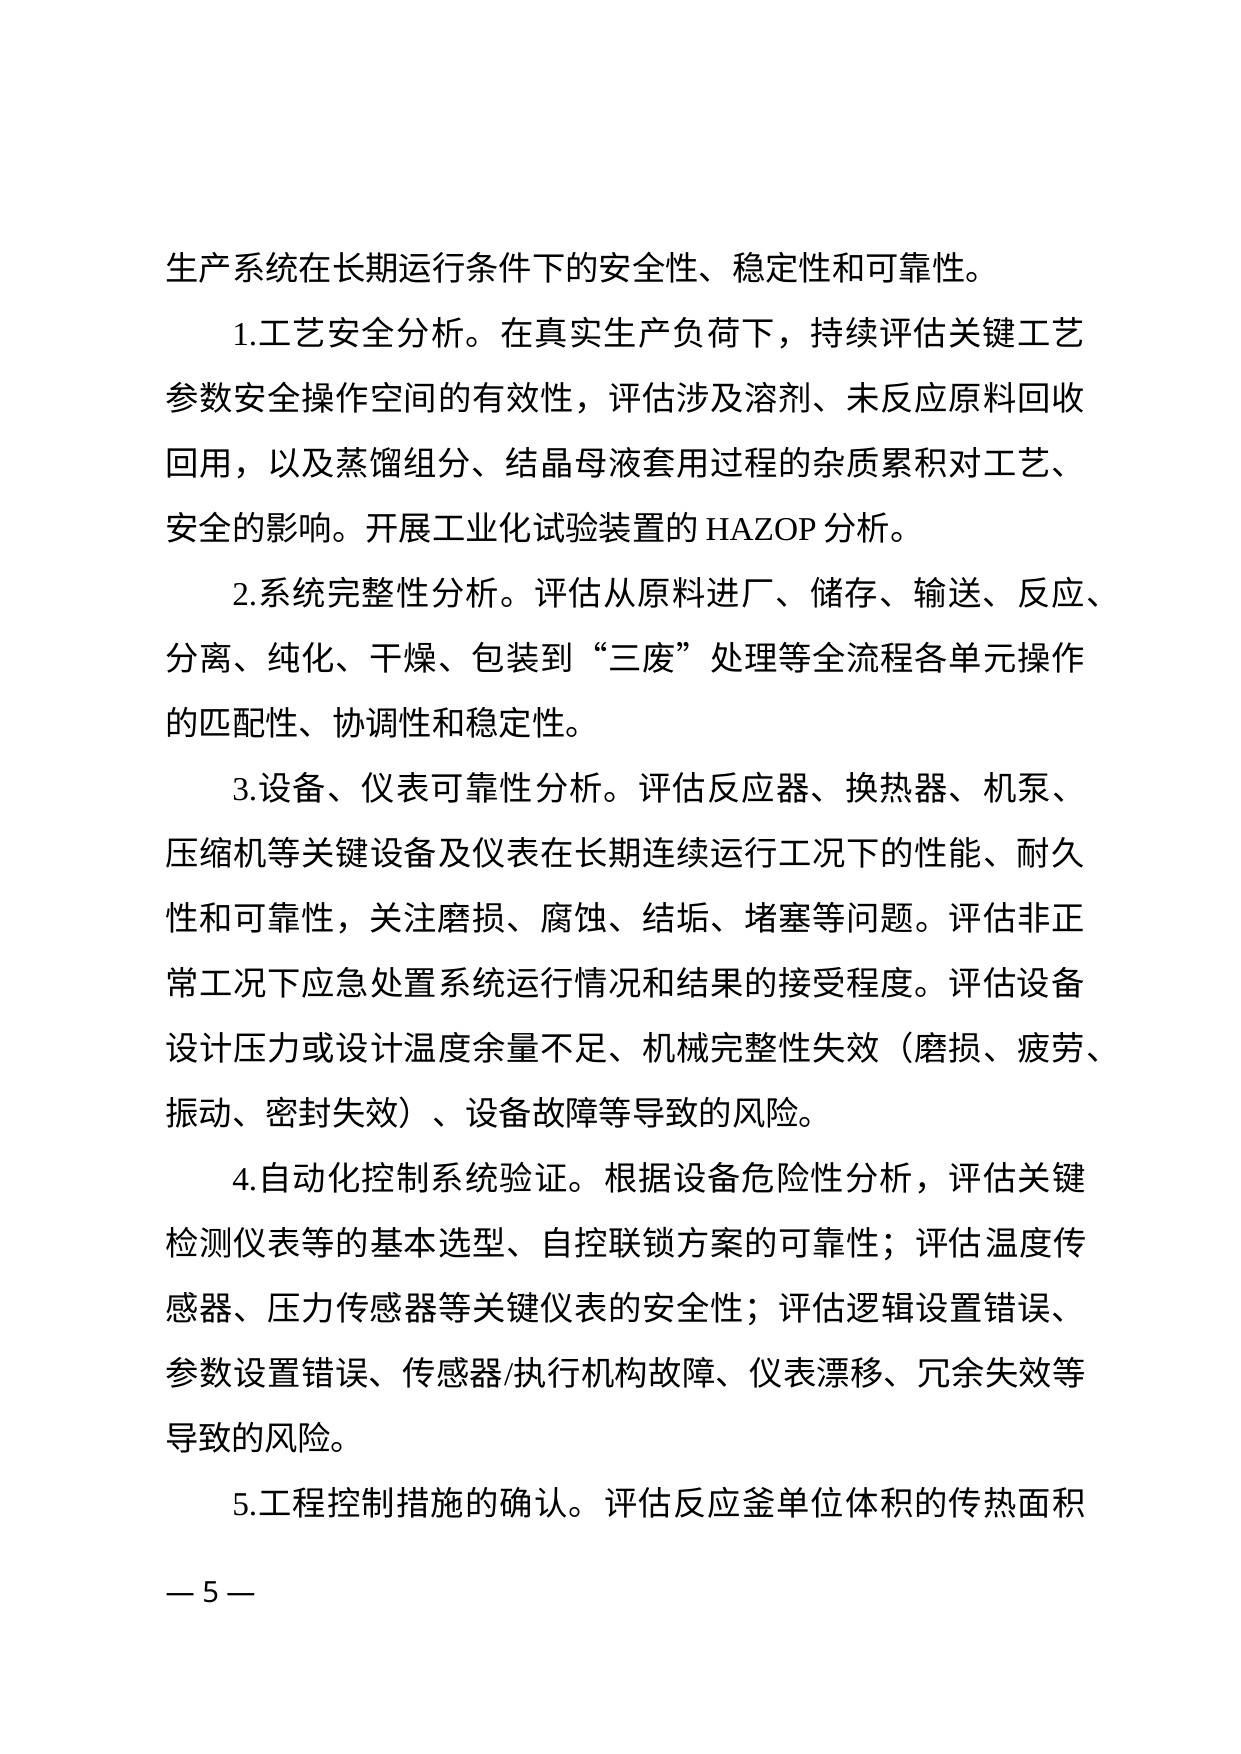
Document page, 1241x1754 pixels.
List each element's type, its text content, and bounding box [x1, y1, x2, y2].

text 1.工艺安全分析。在真实生产负荷下，持续评估关键工艺参数安全操作空间的有效性，评估涉及溶剂、未反应原料回收回用，以及蒸馏组分、结晶母液套用过程的杂质累积对工艺、安全的影响。开展工业化试验装置的HAZOP分析。 [165, 298, 1087, 558]
text 3.设备、仪表可靠性分析。评估反应器、换热器、机泵、压缩机等关键设备及仪表在长期连续运行工况下的性能、耐久性和可靠性，关注磨损、腐蚀、结垢、堵塞等问题。评估非正常工况下应急处置系统运行情况和结果的接受程度。评估设备设计压力或设计温度余量不足、机械完整性失效（磨损、疲劳、振动、密封失效）、设备故障等导致的风险。 [165, 753, 1087, 1143]
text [165, 233, 1087, 298]
text 2.系统完整性分析。评估从原料进厂、储存、输送、反应、分离、纯化、干燥、包装到“三废”处理等全流程各单元操作的匹配性、协调性和稳定性。 [165, 558, 1087, 753]
text 4.自动化控制系统验证。根据设备危险性分析，评估关键检测仪表等的基本选型、自控联锁方案的可靠性；评估温度传感器、压力传感器等关键仪表的安全性；评估逻辑设置错误、参数设置错误、传感器/执行机构故障、仪表漂移、冗余失效等导致的风险。 [165, 1143, 1087, 1468]
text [165, 1468, 1087, 1533]
